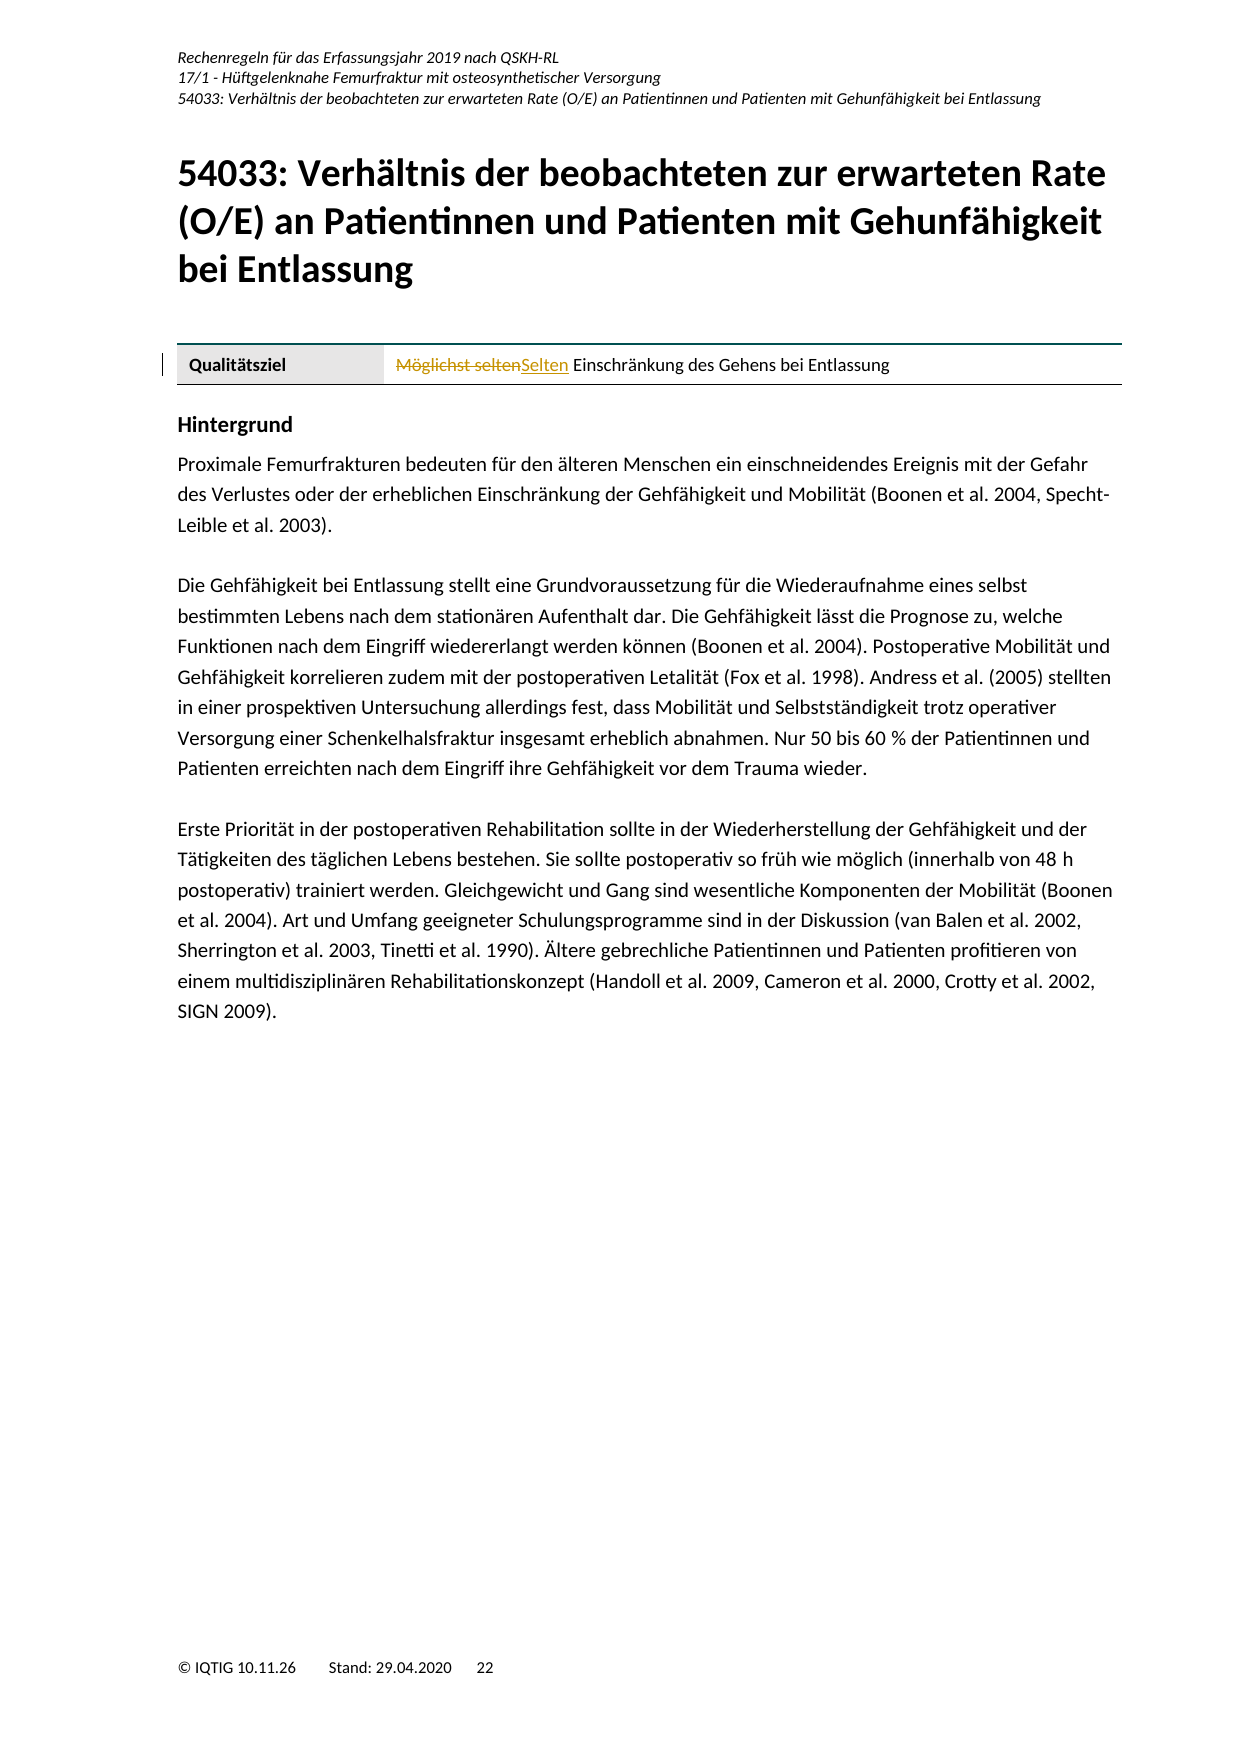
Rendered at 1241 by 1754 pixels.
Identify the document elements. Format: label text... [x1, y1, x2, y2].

text 54033: Verhältnis der beobachteten zur erwarteten Rate (O/E) an Patientinnen und Patienten mit Gehunfähigkeit bei Entlassung [177, 148, 1122, 293]
table_header Einschränkung des Gehens bei Entlassung [384, 345, 1122, 384]
text Proximale Femurfrakturen bedeuten für den älteren Menschen ein einschneidendes Ereignis mit der Gefahr des Verlustes oder der erheblichen Einschränkung der Gehfähigkeit und Mobilität (Boonen et al. 2004, Specht-Leible et al. 2003). Die Gehfähigkeit bei Entlassung stellt eine Grundvoraussetzung für die Wiederaufnahme eines selbst bestimmten Lebens nach dem stationären Aufenthalt dar. Die Gehfähigkeit lässt die Prognose zu, welche Funktionen nach dem Eingriff wiedererlangt werden können (Boonen et al. 2004). Postoperative Mobilität und Gehfähigkeit korrelieren zudem mit der postoperativen Letalität (Fox et al. 1998). Andress et al. (2005) stellten in einer prospektiven Untersuchung allerdings fest, dass Mobilität und Selbstständigkeit trotz operativer Versorgung einer Schenkelhalsfraktur insgesamt erheblich abnahmen. Nur 50 bis 60 % der Patientinnen und Patienten erreichten nach dem Eingriff ihre Gehfähigkeit vor dem Trauma wieder. Erste Priorität in der postoperativen Rehabilitation sollte in der Wiederherstellung der Gehfähigkeit und der Tätigkeiten des täglichen Lebens bestehen. Sie sollte postoperativ so früh wie möglich (innerhalb von 48 h postoperativ) trainiert werden. Gleichgewicht und Gang sind wesentliche Komponenten der Mobilität (Boonen et al. 2004). Art und Umfang geeigneter Schulungsprogramme sind in der Diskussion (van Balen et al. 2002, Sherrington et al. 2003, Tinetti et al. 1990). Ältere gebrechliche Patientinnen und Patienten profitieren von einem multidisziplinären Rehabilitationskonzept (Handoll et al. 2009, Cameron et al. 2000, Crotty et al. 2002, SIGN 2009). [177, 451, 1122, 1024]
table_header Qualitätsziel [177, 345, 384, 384]
text Hintergrund [177, 410, 1122, 438]
